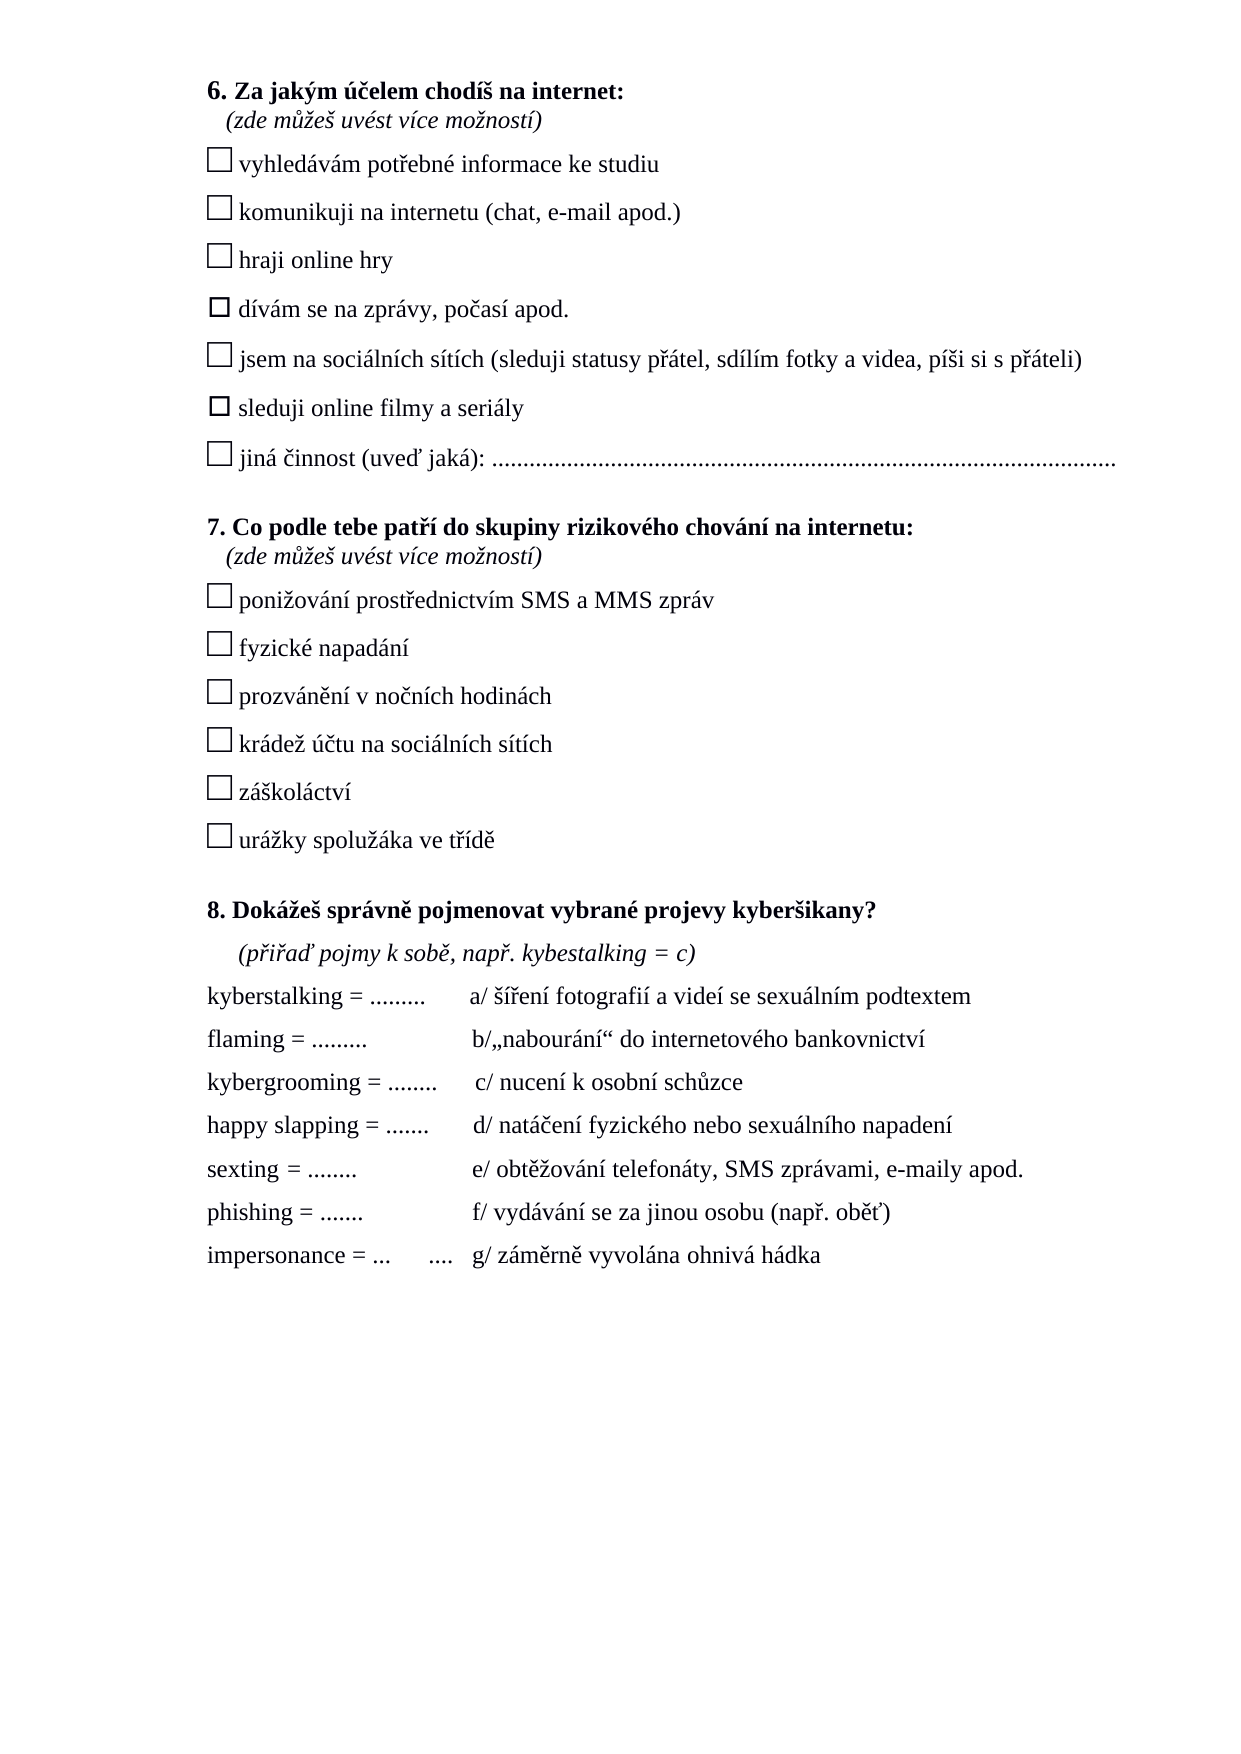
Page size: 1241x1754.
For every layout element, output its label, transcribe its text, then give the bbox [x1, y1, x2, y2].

text □ ponižování prostřednictvím SMS a MMS zpráv [207, 570, 1122, 618]
text kybergrooming = ........ c/ nucení k osobní schůzce [207, 1067, 1122, 1096]
text happy slapping = ....... d/ natáčení fyzického nebo sexuálního napadení [207, 1111, 1122, 1139]
text (zde můžeš uvést více možností) [207, 105, 1122, 134]
text 8. Dokážeš správně pojmenovat vybrané projevy kyberšikany? [207, 895, 1122, 924]
text impersonance = ... .... g/ záměrně vyvolána ohnivá hádka [207, 1240, 1122, 1269]
text flaming = ......... b/„nabourání“ do internetového bankovnictví [207, 1024, 1122, 1053]
text □ vyhledávám potřebné informace ke studiu [207, 134, 1122, 182]
text □ hraji online hry [207, 229, 1122, 277]
text sexting = ........ e/ obtěžování telefonáty, SMS zprávami, e-maily apod. [207, 1154, 1122, 1182]
text (přiřaď pojmy k sobě, např. kybestalking = c) [207, 938, 1122, 967]
text □ sleduji online filmy a seriály [207, 376, 1122, 427]
text □ jsem na sociálních sítích (sleduji statusy přátel, sdílím fotky a videa, píši si s přáteli) [207, 328, 1122, 376]
text phishing = ....... f/ vydávání se za jinou osobu (např. oběť) [207, 1197, 1122, 1226]
text □ fyzické napadání [207, 618, 1122, 666]
text □ prozvánění v nočních hodinách [207, 666, 1122, 714]
text (zde můžeš uvést více možností) [207, 541, 1122, 570]
text kyberstalking = ......... a/ šíření fotografií a videí se sexuálním podtextem [207, 981, 1122, 1010]
text □ krádež účtu na sociálních sítích [207, 714, 1122, 762]
text □ urážky spolužáka ve třídě [207, 809, 1122, 857]
text 6. Za jakým účelem chodíš na internet: [207, 74, 1122, 105]
text □ dívám se na zprávy, počasí apod. [207, 277, 1122, 328]
text □ jiná činnost (uveď jaká): .................................................................................................... [207, 427, 1122, 475]
text 7. Co podle tebe patří do skupiny rizikového chování na internetu: [207, 512, 1122, 541]
text □ komunikuji na internetu (chat, e-mail apod.) [207, 182, 1122, 229]
text □ záškoláctví [207, 762, 1122, 809]
